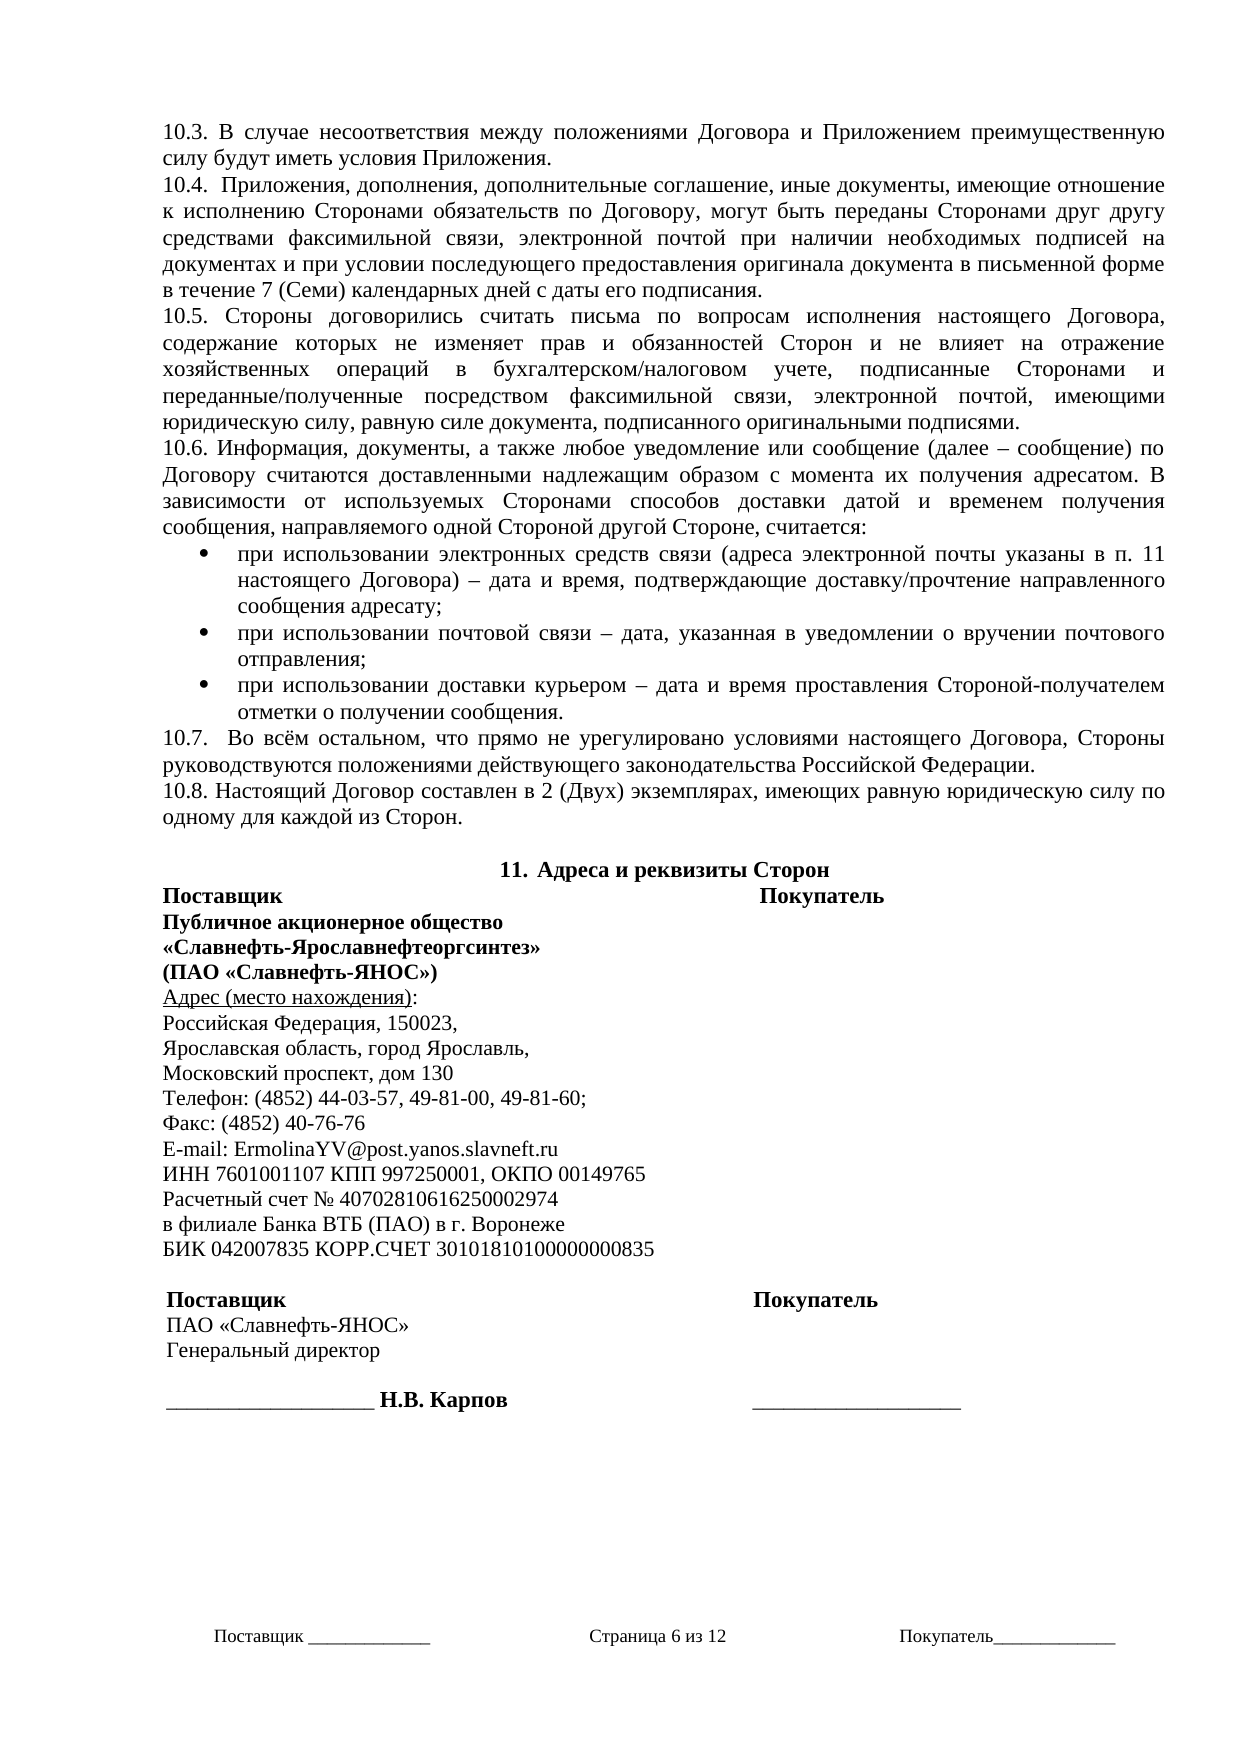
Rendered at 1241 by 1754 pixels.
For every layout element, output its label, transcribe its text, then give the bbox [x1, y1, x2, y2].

text Адрес (место нахождения): [162, 984, 1167, 1009]
text 10.3. В случае несоответствия между положениями Договора и Приложением преимущественную силу будут иметь условия Приложения. [162, 118, 1167, 171]
text Поставщик Покупатель [162, 882, 1167, 909]
text (ПАО «Славнефть-ЯНОС») [162, 959, 1167, 984]
text Российская Федерация, 150023, Ярославская область, город Ярославль, Московский проспект, дом 130 [162, 1009, 1167, 1085]
text ____________________ Н.В. Карпов ____________________ [166, 1387, 1167, 1413]
text Генеральный директор [166, 1337, 1167, 1362]
text Телефон: (4852) 44-03-57, 49-81-00, 49-81-60; [162, 1085, 1167, 1110]
list при использовании почтовой связи – дата, указанная в уведомлении о вручении почтового отправления; [200, 619, 1167, 672]
text БИК 042007835 КОРР.СЧЕТ 30101810100000000835 [162, 1236, 1167, 1262]
text 10.7. Во всём остальном, что прямо не урегулировано условиями настоящего Договора, Стороны руководствуются положениями действующего законодательства Российской Федерации. [162, 724, 1167, 777]
text E-mail: ErmolinaYV@post.yanos.slavneft.ru [162, 1136, 1167, 1161]
text 10.4. Приложения, дополнения, дополнительные соглашение, иные документы, имеющие отношение к исполнению Сторонами обязательств по Договору, могут быть переданы Сторонами друг другу средствами факсимильной связи, электронной почтой при наличии необходимых подписей на документах и при условии последующего предоставления оригинала документа в письменной форме в течение 7 (Семи) календарных дней с даты его подписания. [162, 171, 1167, 303]
list Адреса и реквизиты Сторон [162, 856, 1167, 882]
text Поставщик Покупатель [166, 1286, 1167, 1312]
text Публичное акционерное общество «Славнефть-Ярославнефтеоргсинтез» [162, 909, 1167, 959]
text 10.6. Информация, документы, а также любое уведомление или сообщение (далее – сообщение) по Договору считаются доставленными надлежащим образом с момента их получения адресатом. В зависимости от используемых Сторонами способов доставки датой и временем получения сообщения, направляемого одной Стороной другой Стороне, считается: [162, 434, 1167, 540]
list при использовании доставки курьером – дата и время проставления Стороной-получателем отметки о получении сообщения. [200, 672, 1167, 724]
text 10.5. Стороны договорились считать письма по вопросам исполнения настоящего Договора, содержание которых не изменяет прав и обязанностей Сторон и не влияет на отражение хозяйственных операций в бухгалтерском/налоговом учете, подписанные Сторонами и переданные/полученные посредством факсимильной связи, электронной почтой, имеющими юридическую силу, равную силе документа, подписанного оригинальными подписями. [162, 303, 1167, 434]
text ИНН 7601001107 КПП 997250001, ОКПО 00149765 [162, 1161, 1167, 1186]
text Факс: (4852) 40-76-76 [162, 1110, 1167, 1136]
text ПАО «Славнефть-ЯНОС» [166, 1312, 1167, 1337]
list при использовании электронных средств связи (адреса электронной почты указаны в п. 11 настоящего Договора) – дата и время, подтверждающие доставку/прочтение направленного сообщения адресату; [200, 540, 1167, 619]
text в филиале Банка ВТБ (ПАО) в г. Воронеже [162, 1211, 1167, 1236]
text Расчетный счет № 40702810616250002974 [162, 1186, 1167, 1211]
text 10.8. Настоящий Договор составлен в 2 (Двух) экземплярах, имеющих равную юридическую силу по одному для каждой из Сторон. [162, 777, 1167, 830]
